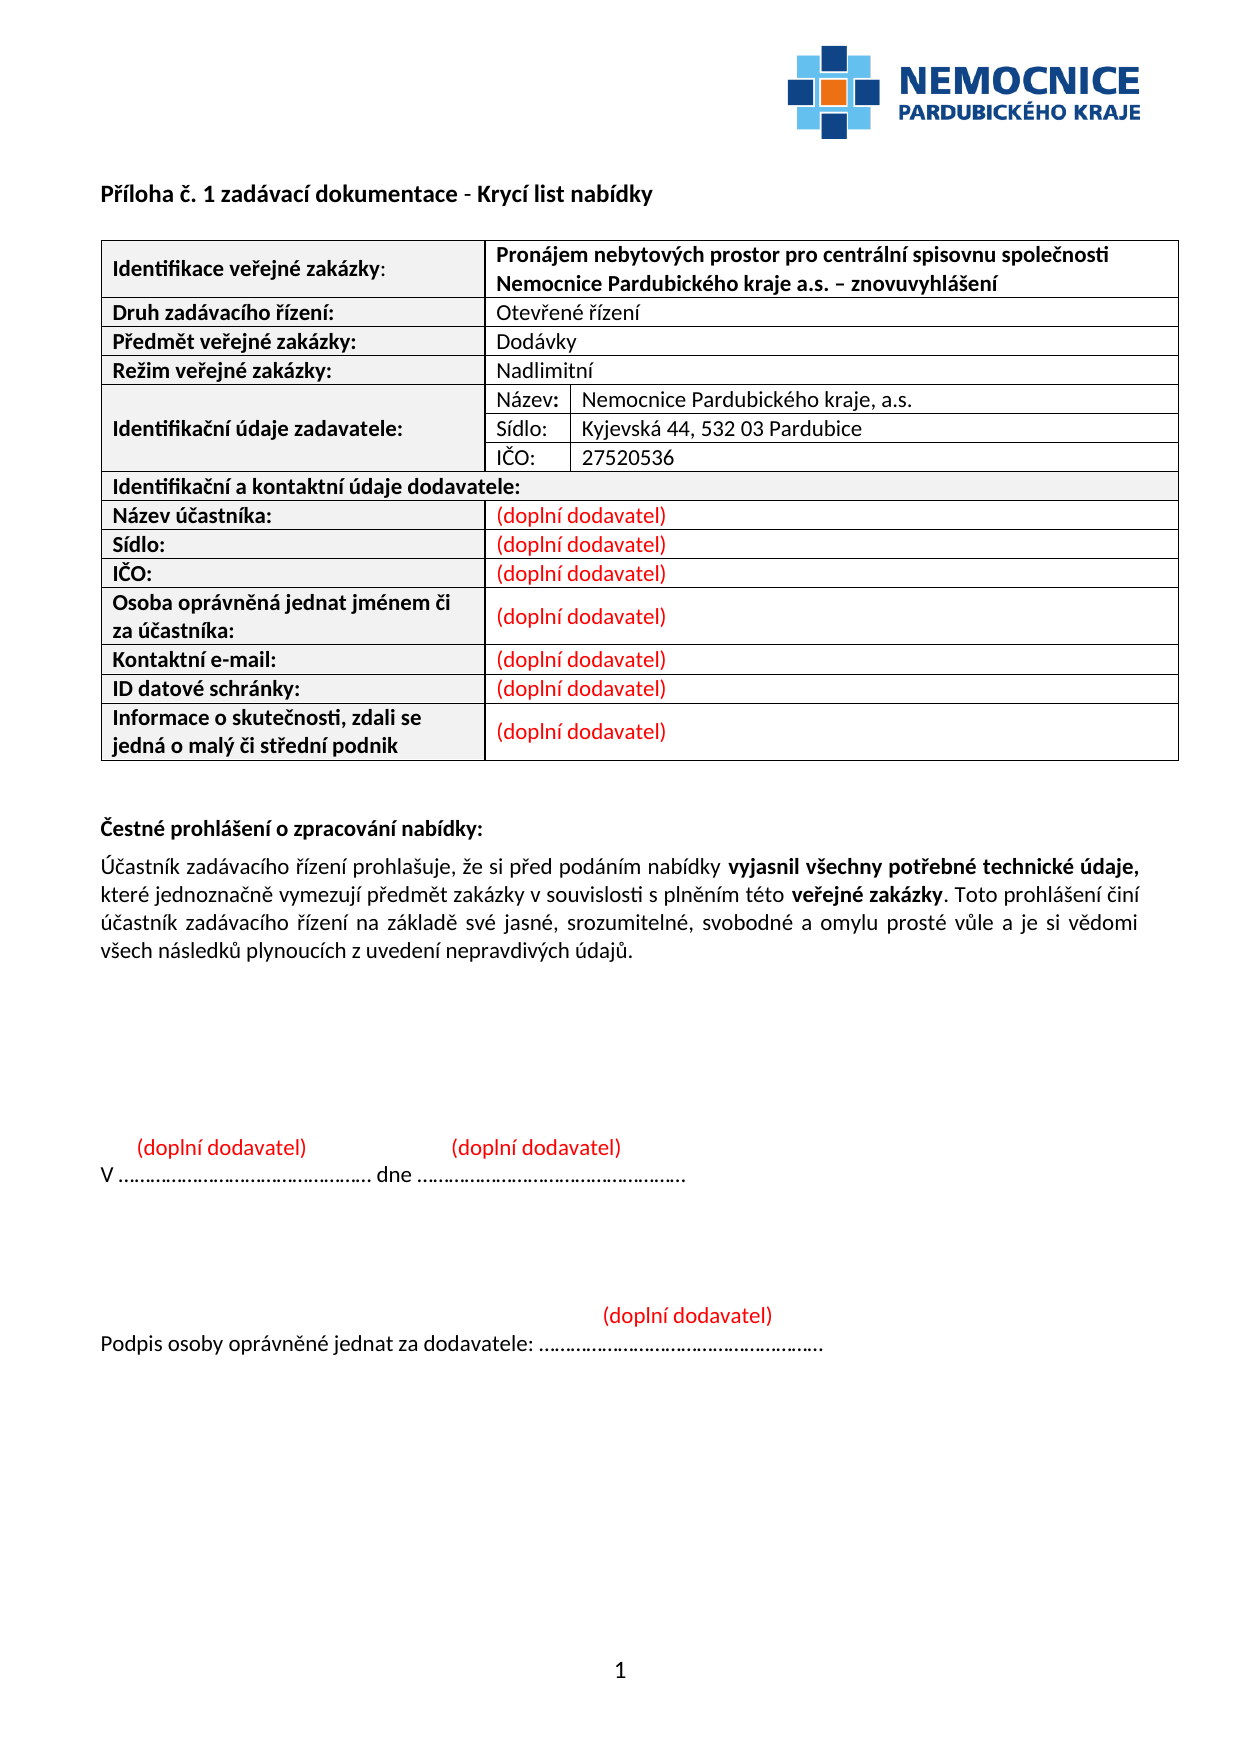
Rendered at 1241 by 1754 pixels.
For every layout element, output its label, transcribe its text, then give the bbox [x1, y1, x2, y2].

text V ………………………………………… dne …………………………………………… [100, 1161, 1140, 1189]
table_cell Informace o skutečnosti, zdali se jedná o malý či střední podnik [102, 704, 484, 759]
table_cell Kyjevská 44, 532 03 Pardubice [571, 414, 1178, 442]
table_cell IČO: [102, 559, 484, 587]
table_cell 27520536 [571, 443, 1178, 471]
text Účastník zadávacího řízení prohlašuje, že si před podáním nabídky vyjasnil všechny potřebné technické údaje, které jednoznačně vymezují předmět zakázky v souvislosti s plněním této veřejné zakázky. Toto prohlášení činí účastník zadávacího řízení na základě své jasné, srozumitelné, svobodné a omylu prosté vůle a je si vědomi všech následků plynoucích z uvedení nepravdivých údajů. [100, 852, 1140, 964]
text Čestné prohlášení o zpracování nabídky: [100, 814, 1140, 842]
table_cell (doplní dodavatel) [486, 704, 1178, 759]
table_cell Nadlimitní [486, 356, 1178, 384]
table_cell (doplní dodavatel) [486, 530, 1178, 558]
table_cell Otevřené řízení [486, 298, 1178, 326]
table_cell (doplní dodavatel) [486, 559, 1178, 587]
table_cell Kontaktní e-mail: [102, 645, 484, 673]
table_cell Sídlo: [102, 530, 484, 558]
table_header Pronájem nebytových prostor pro centrální spisovnu společnosti Nemocnice Pardubického kraje a.s. – znovuvyhlášení [486, 241, 1178, 297]
picture [786, 45, 1140, 140]
text Příloha č. 1 zadávací dokumentace - Krycí list nabídky [100, 178, 1140, 209]
table_cell Druh zadávacího řízení: [102, 298, 484, 326]
text (doplní dodavatel) [100, 1301, 1140, 1329]
table_header Identifikace veřejné zakázky: [102, 241, 484, 297]
table_cell (doplní dodavatel) [486, 588, 1178, 644]
table_cell Identifikační a kontaktní údaje dodavatele: [102, 472, 1178, 500]
table_cell ID datové schránky: [102, 675, 484, 702]
table_cell Název: [486, 385, 570, 413]
table_cell (doplní dodavatel) [486, 675, 1178, 702]
text (doplní dodavatel) (doplní dodavatel) [100, 1133, 1140, 1161]
table_cell Předmět veřejné zakázky: [102, 327, 484, 355]
table_cell Identifikační údaje zadavatele: [102, 385, 484, 471]
table_cell (doplní dodavatel) [486, 645, 1178, 673]
table_cell Název účastníka: [102, 501, 484, 529]
table_cell Osoba oprávněná jednat jménem či za účastníka: [102, 588, 484, 644]
table_cell Režim veřejné zakázky: [102, 356, 484, 384]
table_cell Sídlo: [486, 414, 570, 442]
table_cell (doplní dodavatel) [486, 501, 1178, 529]
text Podpis osoby oprávněné jednat za dodavatele: ……………………………………………… [100, 1329, 1140, 1357]
table_cell IČO: [486, 443, 570, 471]
table_cell Dodávky [486, 327, 1178, 355]
table_cell Nemocnice Pardubického kraje, a.s. [571, 385, 1178, 413]
